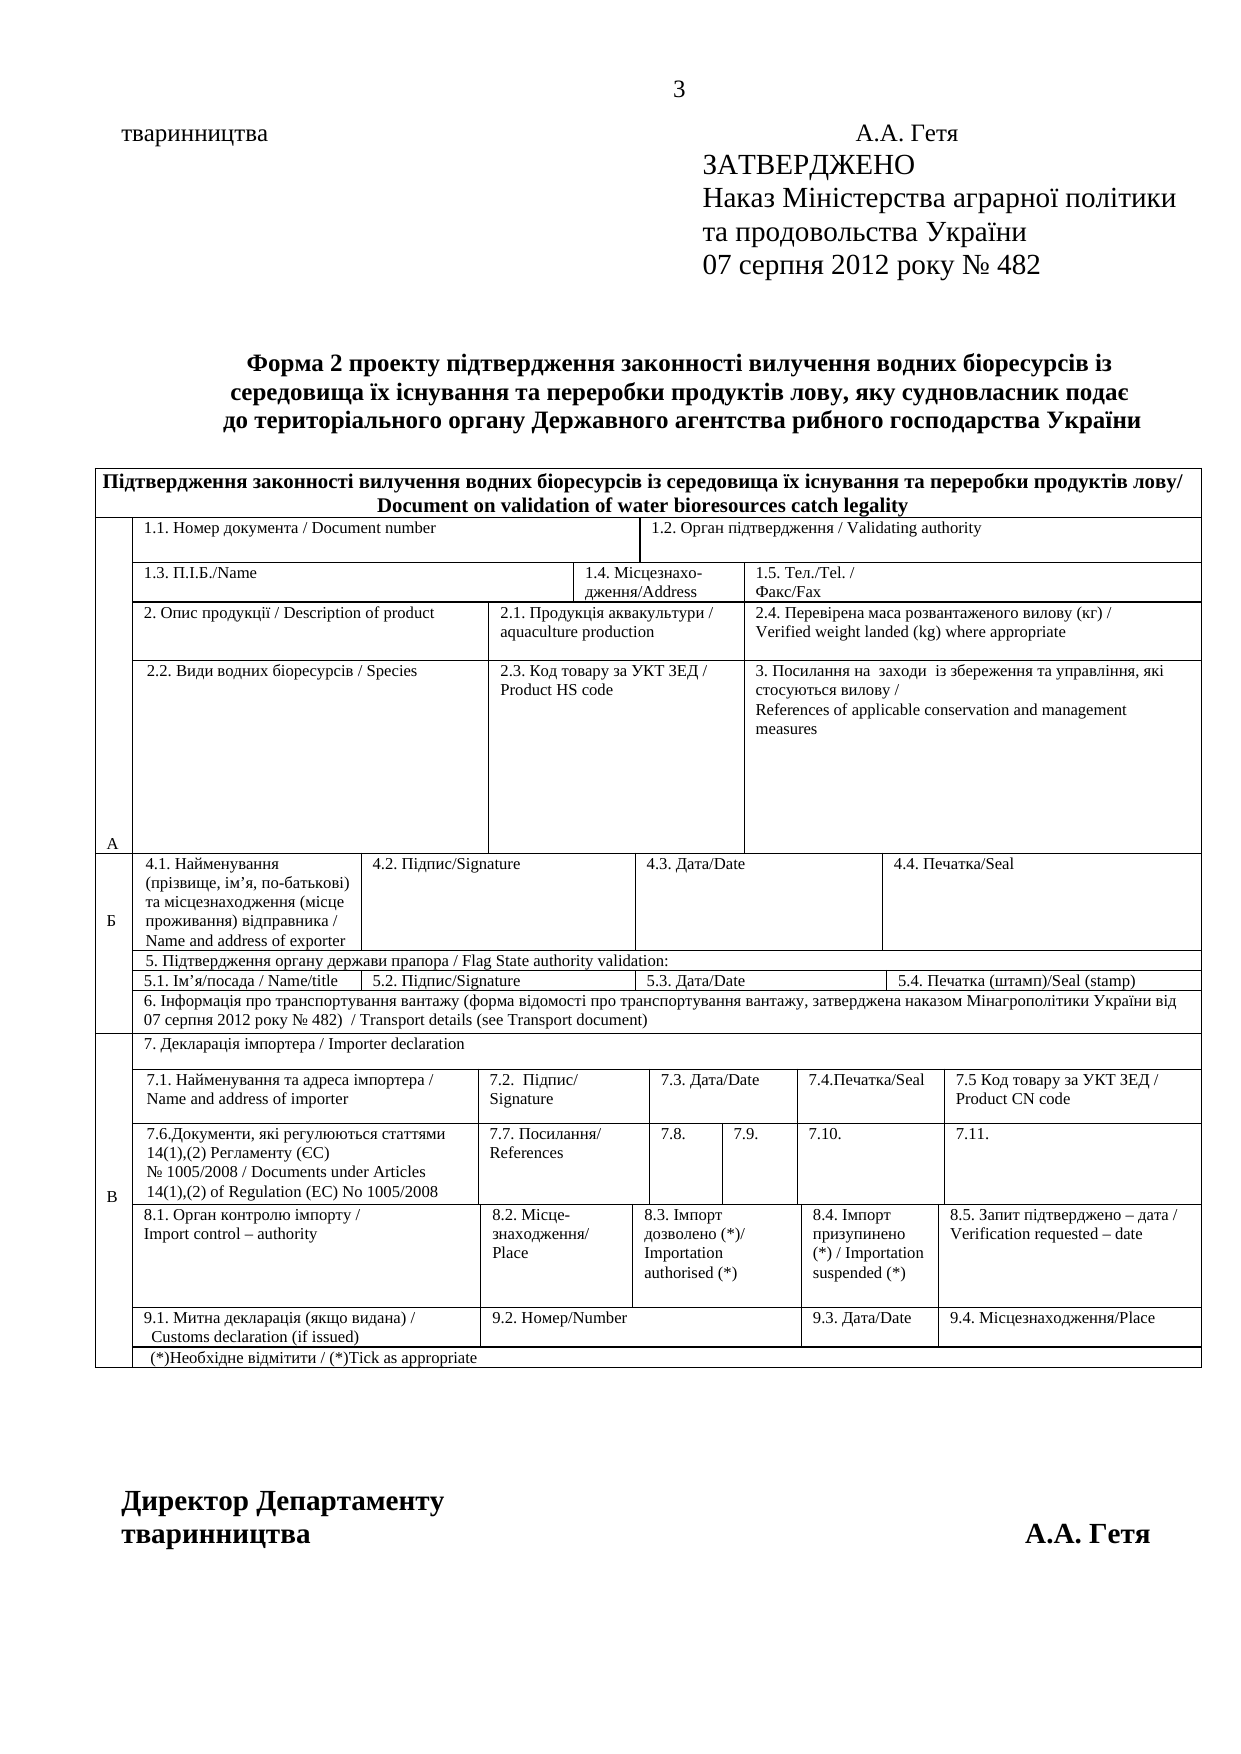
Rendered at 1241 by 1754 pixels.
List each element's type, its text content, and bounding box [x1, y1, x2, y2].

table_cell 8.2. Місце- знаходження/ Place [481, 1205, 632, 1307]
table_cell 8.1. Орган контролю імпорту / Import control – authority [133, 1205, 480, 1307]
table_cell 7. Декларація імпортера / Importer declaration [133, 1034, 1201, 1068]
table_cell 7.7. Посилання/ References [479, 1124, 649, 1204]
table_cell 8.3. Імпорт дозволено (*)/ Importation authorised (*) [633, 1205, 801, 1307]
table_cell 9.4. Місцезнаходження/Place [939, 1308, 1201, 1346]
table_cell 4.2. Підпис/Signature [362, 854, 635, 949]
table_cell 2.2. Види водних біоресурсів / Species [133, 661, 488, 853]
text ЗАТВЕРДЖЕНО [177, 147, 1181, 180]
table_cell 8.5. Запит підтверджено – дата / Verification requested – date [939, 1205, 1201, 1307]
table_cell 1.5. Тел./Tel. / Факс/Fax [745, 563, 1201, 601]
table_cell 5. Підтвердження органу держави прапора / Flag State authority validation: [133, 951, 1201, 970]
table_cell 9.2. Номер/Number [481, 1308, 801, 1346]
table_cell 2.4. Перевірена маса розвантаженого вилову (кг) / Verified weight landed (kg) where appropriate [745, 603, 1201, 660]
text 07 серпня 2012 року № 482 [702, 247, 1182, 281]
table_cell В [96, 1034, 132, 1367]
table_cell 5.2. Підпис/Signature [362, 971, 635, 990]
table_cell 7.8. [650, 1124, 722, 1204]
table_cell (*)Необхідне відмітити / (*)Tick as appropriate [133, 1348, 1201, 1367]
table_cell 5.1. Ім’я/посада / Name/title [133, 971, 361, 990]
table_cell 9.3. Дата/Date [802, 1308, 938, 1346]
table_cell 7.4.Печатка/Seal [798, 1070, 944, 1123]
table_cell 9.1. Митна декларація (якщо видана) / Customs declaration (if issued) [133, 1308, 480, 1346]
table_cell 1.4. Місцезнахо-дження/Address [574, 563, 744, 601]
table_header Підтвердження законності вилучення водних біоресурсів із середовища їх існування та переробки продуктів лову/ Document on validation of water bioresources catch legality [96, 469, 1201, 517]
table_cell 4.4. Печатка/Seal [883, 854, 1201, 949]
table_cell 1.3. П.І.Б./Name [133, 563, 573, 601]
table_cell 2.1. Продукція аквакультури / aquaculture production [489, 603, 744, 660]
table_cell 7.11. [945, 1124, 1201, 1204]
text Форма 2 проекту підтвердження законності вилучення водних біоресурсів із середовища їх існування та переробки продуктів лову, яку судновласник подає [177, 348, 1182, 406]
table_cell 5.3. Дата/Date [636, 971, 886, 990]
table_cell Б [96, 854, 132, 1032]
table_cell 5.4. Печатка (штамп)/Seal (stamp) [887, 971, 1201, 990]
text тваринництва А.А. Гетя [121, 1516, 1181, 1550]
text Наказ Міністерства аграрної політики та продовольства України [702, 180, 1182, 247]
text до територіального органу Державного агентства рибного господарства України [177, 406, 1181, 434]
table_cell 2.3. Код товару за УКТ ЗЕД / Product HS code [489, 661, 744, 853]
text Директор Департаменту [121, 1483, 1181, 1516]
table_cell 1.2. Орган підтвердження / Validating authority [641, 518, 1201, 562]
table_cell А [96, 518, 132, 853]
table_cell 7.6.Документи, які регулюються статтями 14(1),(2) Регламенту (ЄС) № 1005/2008 / Documents under Articles 14(1),(2) of Regulation (EC) No 1005/2008 [133, 1124, 478, 1204]
table_cell 6. Інформація про транспортування вантажу (форма відомості про транспортування вантажу, затверджена наказом Мінагрополітики України від 07 серпня 2012 року № 482) / Transport details (see Transport document) [133, 991, 1201, 1032]
text тваринництва А.А. Гетя [121, 118, 1181, 147]
table_cell 4.3. Дата/Date [636, 854, 882, 949]
table_cell 4.1. Найменування (прізвище, ім’я, по-батькові) та місцезнаходження (місце проживання) відправника / Name and address of exporter [133, 854, 361, 949]
table_cell 7.5 Код товару за УКТ ЗЕД / Product CN code [945, 1070, 1201, 1123]
table_cell 2. Опис продукції / Description of product [133, 603, 488, 660]
table_cell 7.2. Підпис/ Signature [479, 1070, 649, 1123]
table_cell 8.4. Імпорт призупинено (*) / Importation suspended (*) [802, 1205, 938, 1307]
table_cell 3. Посилання на заходи із збереження та управління, які стосуються вилову / References of applicable conservation and management measures [745, 661, 1201, 853]
table_cell 7.10. [798, 1124, 944, 1204]
table_cell 7.1. Найменування та адреса імпортера / Name and address of importer [133, 1070, 478, 1123]
table_cell 1.1. Номер документа / Document number [133, 518, 639, 562]
table_cell 7.9. [723, 1124, 797, 1204]
table_cell 7.3. Дата/Date [650, 1070, 797, 1123]
